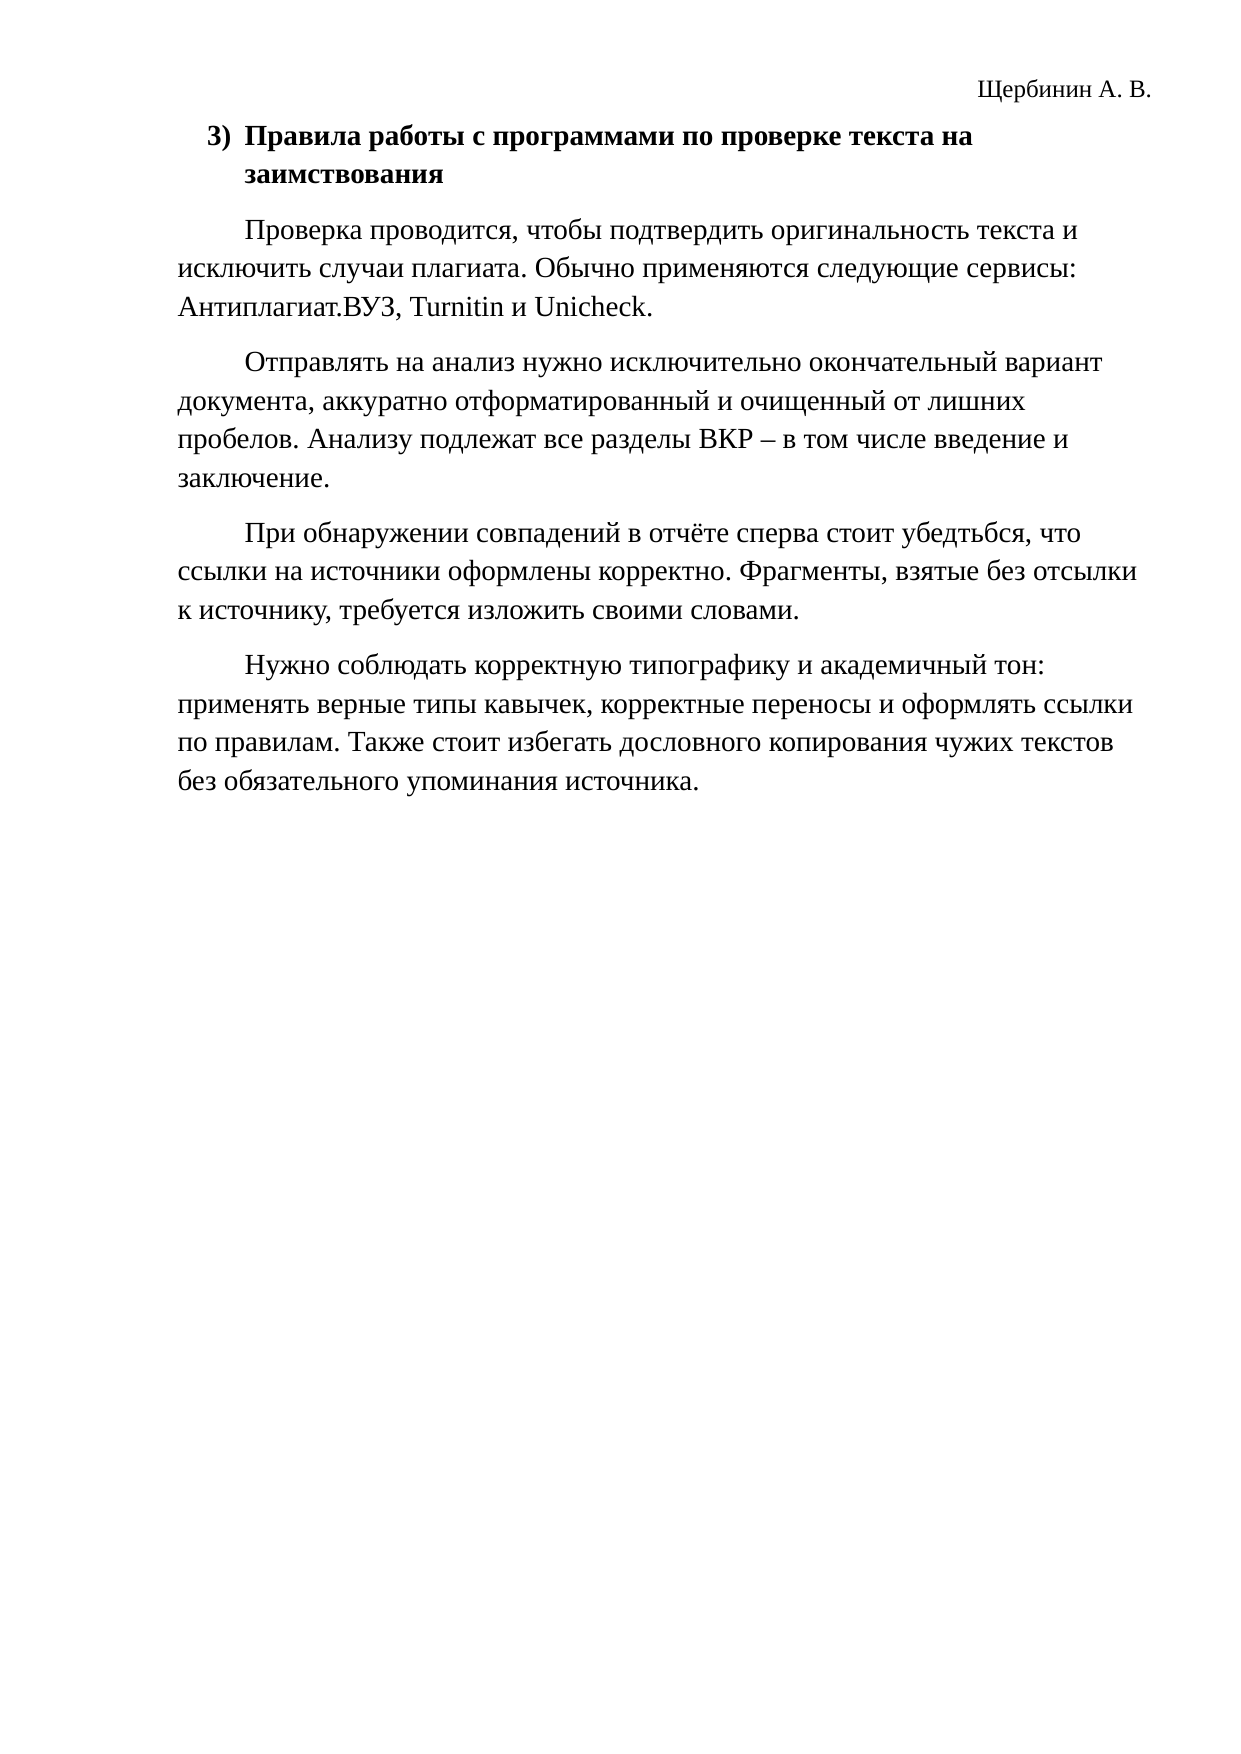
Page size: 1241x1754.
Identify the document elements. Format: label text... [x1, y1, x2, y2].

text Отправлять на анализ нужно исключительно окончательный вариант документа, аккуратно отформатированный и очищенный от лишних пробелов. Анализу подлежат все разделы ВКР – в том числе введение и заключение. [177, 344, 1152, 493]
list Правила работы с программами по проверке текста на заимствования [207, 118, 1152, 190]
text Проверка проводится, чтобы подтвердить оригинальность текста и исключить случаи плагиата. Обычно применяются следующие сервисы: Антиплагиат.ВУЗ, Turnitin и Unicheck. [177, 212, 1152, 322]
text При обнаружении совпадений в отчёте сперва стоит убедтьбся, что ссылки на источники оформлены корректно. Фрагменты, взятые без отсылки к источнику, требуется изложить своими словами. [177, 515, 1152, 626]
text Нужно соблюдать корректную типографику и академичный тон: применять верные типы кавычек, корректные переносы и оформлять ссылки по правилам. Также стоит избегать дословного копирования чужих текстов без обязательного упоминания источника. [177, 647, 1152, 796]
